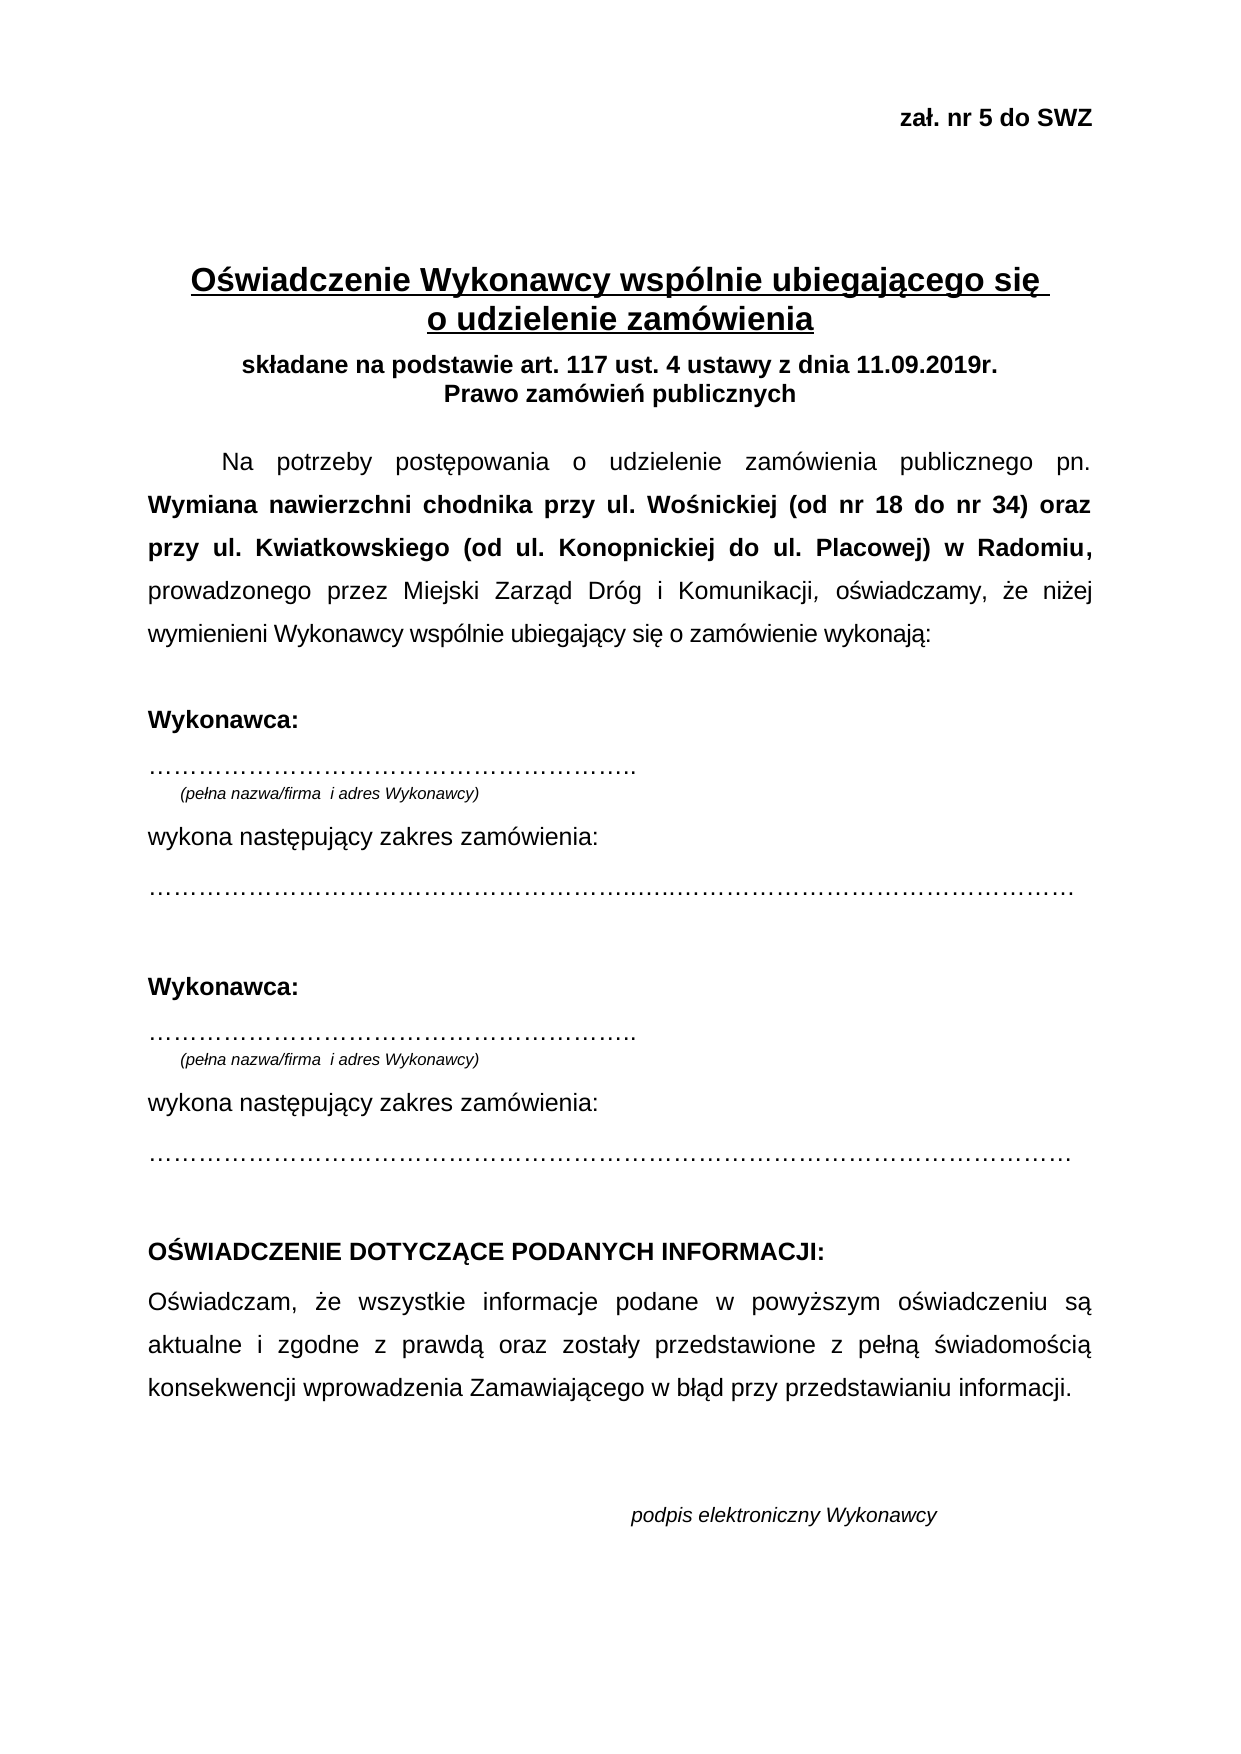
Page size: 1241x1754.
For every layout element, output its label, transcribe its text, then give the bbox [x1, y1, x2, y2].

text ………………………………………………….. [148, 1017, 650, 1046]
text OŚWIADCZENIE DOTYCZĄCE PODANYCH INFORMACJI: [148, 1237, 1107, 1266]
text wykona następujący zakres zamówienia: [148, 822, 1093, 851]
text ………………………………………………………………………………………………… [148, 1138, 1093, 1167]
text ………………………………………………….. [148, 751, 650, 780]
text Na potrzeby postępowania o udzielenie zamówienia publicznego pn. Wymiana nawierzchni chodnika przy ul. Wośnickiej (od nr 18 do nr 34) oraz przy ul. Kwiatkowskiego (od ul. Konopnickiej do ul. Placowej) w Radomiu, prowadzonego przez Miejski Zarząd Dróg i Komunikacji, oświadczamy, że niżej wymienieni Wykonawcy wspólnie ubiegający się o zamówienie wykonają: [148, 447, 1092, 648]
text składane na podstawie art. 117 ust. 4 ustawy z dnia 11.09.2019r. [148, 350, 1092, 378]
text podpis elektroniczny Wykonawcy [148, 1503, 1092, 1527]
text Wykonawca: [148, 971, 1093, 1000]
text wykona następujący zakres zamówienia: [148, 1088, 1093, 1117]
subtitle zał. nr 5 do SWZ [148, 103, 1092, 132]
text …………………………………………………..…..………………………………………… [148, 872, 1093, 901]
text Oświadczenie Wykonawcy wspólnie ubiegającego się o udzielenie zamówienia [148, 260, 1092, 337]
text (pełna nazwa/firma i adres Wykonawcy) [148, 784, 532, 803]
text Wykonawca: [148, 706, 651, 734]
text (pełna nazwa/firma i adres Wykonawcy) [148, 1050, 502, 1069]
text Oświadczam, że wszystkie informacje podane w powyższym oświadczeniu są aktualne i zgodne z prawdą oraz zostały przedstawione z pełną świadomością konsekwencji wprowadzenia Zamawiającego w błąd przy przedstawianiu informacji. [148, 1287, 1092, 1402]
text Prawo zamówień publicznych [148, 378, 1092, 407]
